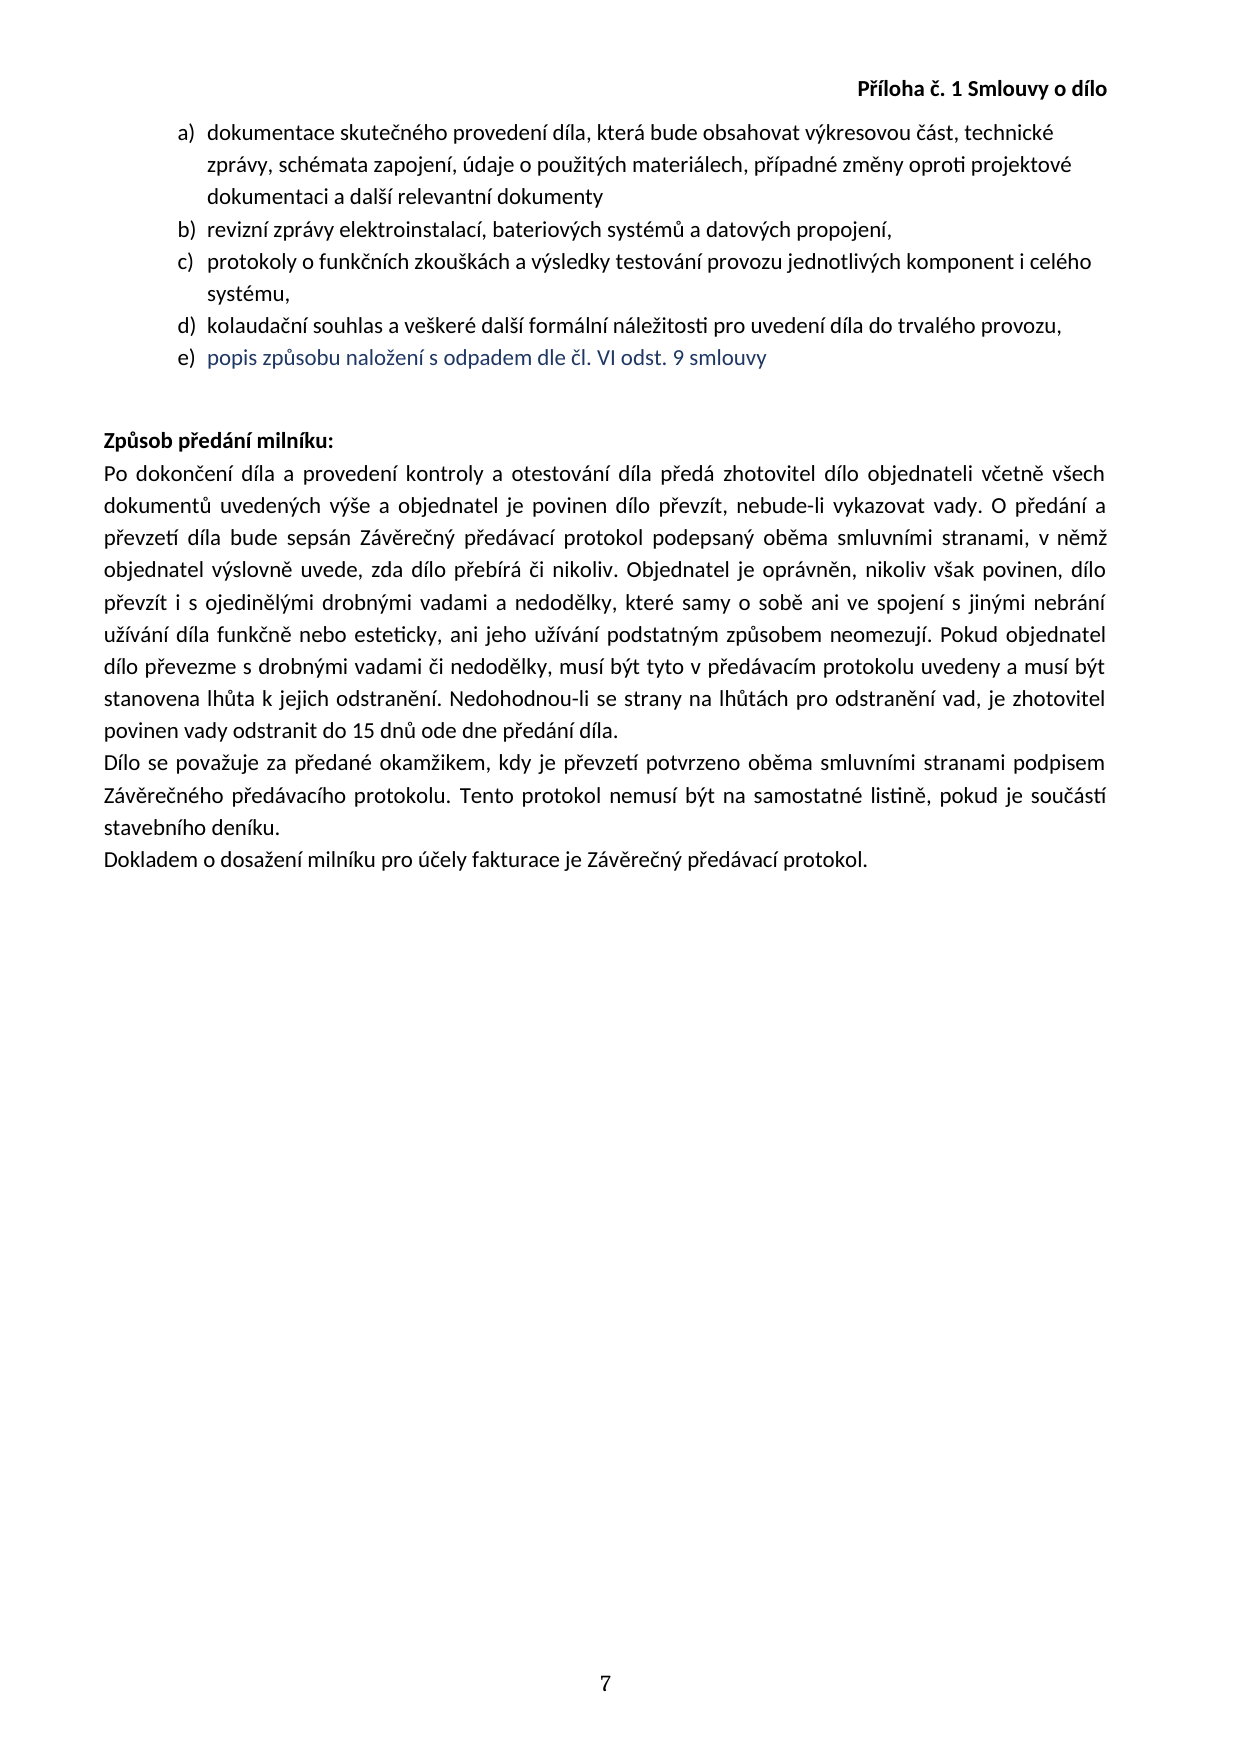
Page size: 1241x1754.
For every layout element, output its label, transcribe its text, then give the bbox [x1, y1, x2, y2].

subtitle popis způsobu naložení s odpadem dle čl. VI odst. 9 smlouvy [177, 343, 1107, 371]
subtitle kolaudační souhlas a veškeré další formální náležitosti pro uvedení díla do trvalého provozu, [177, 311, 1107, 339]
text Dílo se považuje za předané okamžikem, kdy je převzetí potvrzeno oběma smluvními stranami podpisem Závěrečného předávacího protokolu. Tento protokol nemusí být na samostatné listině, pokud je součástí stavebního deníku. [103, 748, 1107, 841]
text Po dokončení díla a provedení kontroly a otestování díla předá zhotovitel dílo objednateli včetně všech dokumentů uvedených výše a objednatel je povinen dílo převzít, nebude-li vykazovat vady. O předání a převzetí díla bude sepsán Závěrečný předávací protokol podepsaný oběma smluvními stranami, v němž objednatel výslovně uvede, zda dílo přebírá či nikoliv. Objednatel je oprávněn, nikoliv však povinen, dílo převzít i s ojedinělými drobnými vadami a nedodělky, které samy o sobě ani ve spojení s jinými nebrání užívání díla funkčně nebo esteticky, ani jeho užívání podstatným způsobem neomezují. Pokud objednatel dílo převezme s drobnými vadami či nedodělky, musí být tyto v předávacím protokolu uvedeny a musí být stanovena lhůta k jejich odstranění. Nedohodnou-li se strany na lhůtách pro odstranění vad, je zhotovitel povinen vady odstranit do 15 dnů ode dne předání díla. [103, 459, 1107, 744]
subtitle revizní zprávy elektroinstalací, bateriových systémů a datových propojení, [177, 215, 1107, 243]
subtitle Způsob předání milníku: [103, 427, 1107, 455]
subtitle protokoly o funkčních zkouškách a výsledky testování provozu jednotlivých komponent i celého systému, [177, 247, 1107, 307]
subtitle dokumentace skutečného provedení díla, která bude obsahovat výkresovou část, technické zprávy, schémata zapojení, údaje o použitých materiálech, případné změny oproti projektové dokumentaci a další relevantní dokumenty [177, 118, 1107, 211]
text Dokladem o dosažení milníku pro účely fakturace je Závěrečný předávací protokol. [103, 845, 1107, 873]
